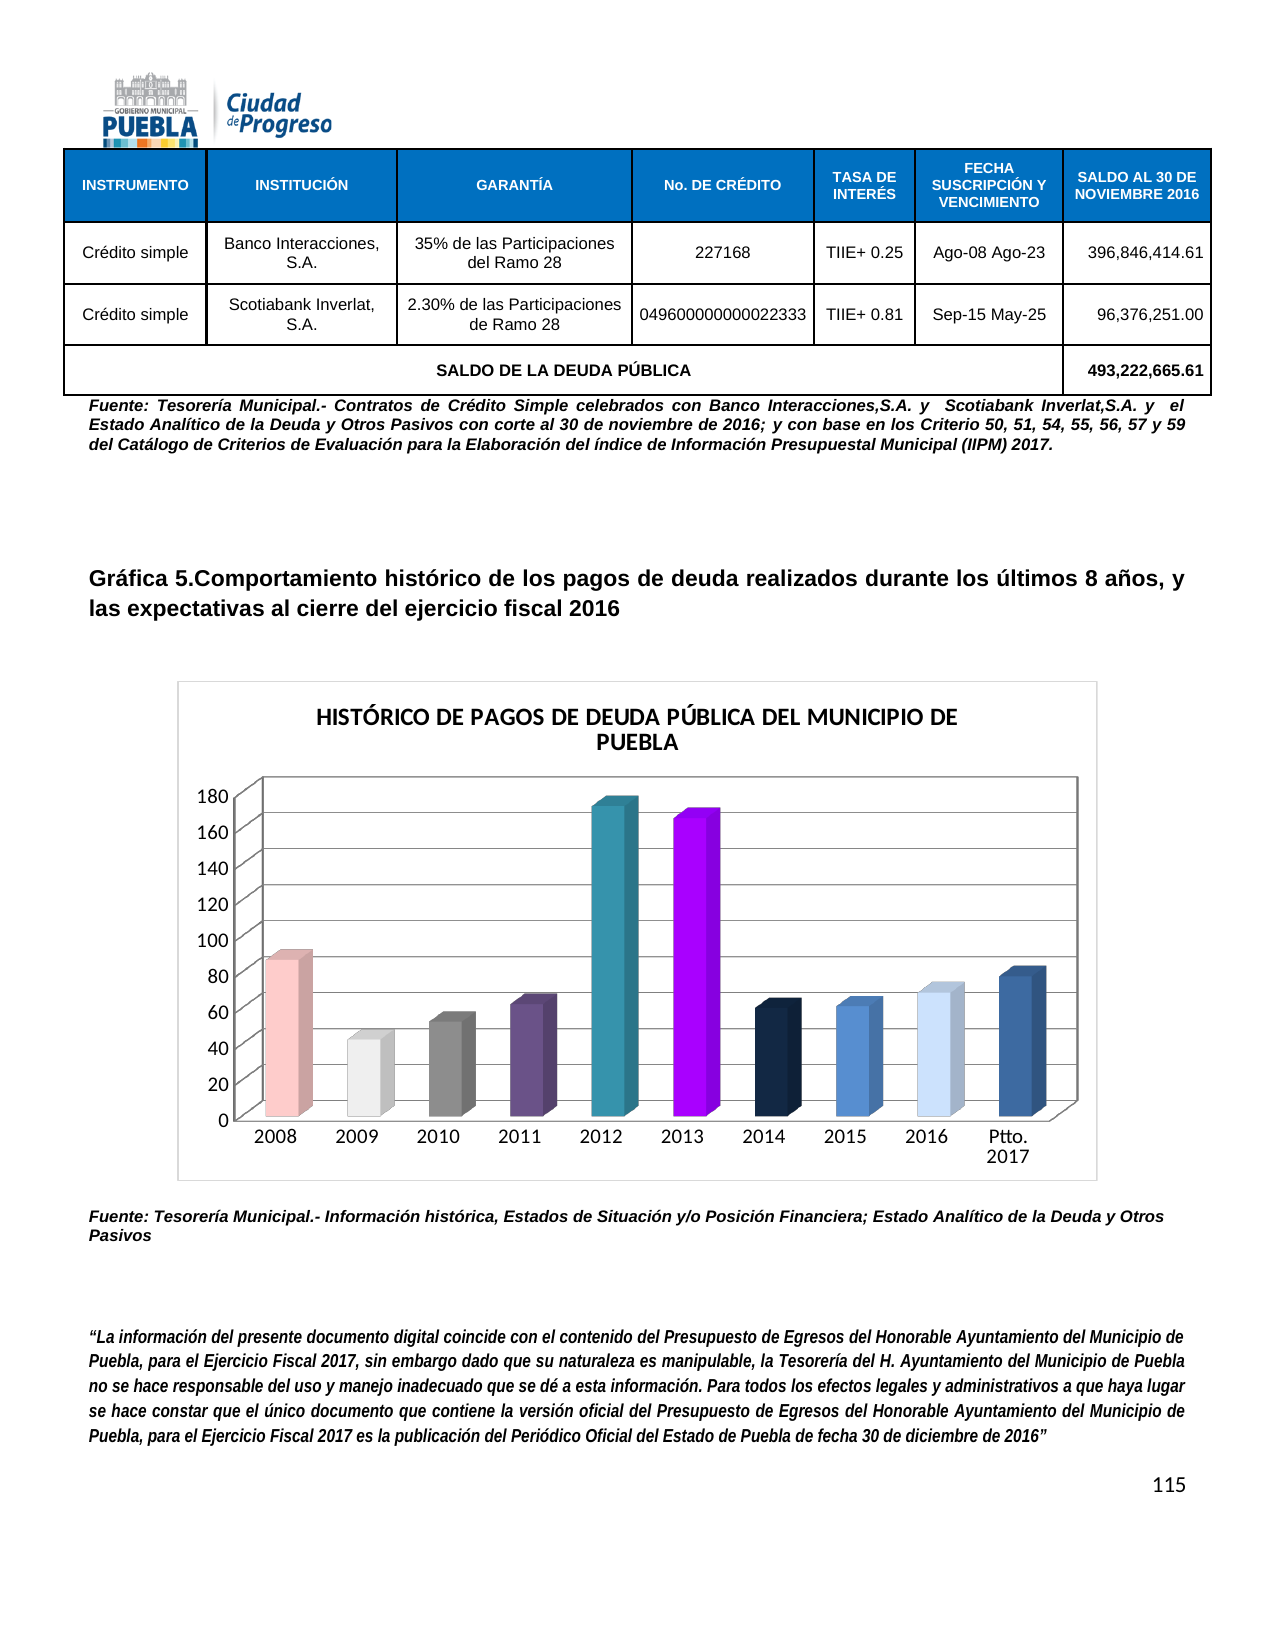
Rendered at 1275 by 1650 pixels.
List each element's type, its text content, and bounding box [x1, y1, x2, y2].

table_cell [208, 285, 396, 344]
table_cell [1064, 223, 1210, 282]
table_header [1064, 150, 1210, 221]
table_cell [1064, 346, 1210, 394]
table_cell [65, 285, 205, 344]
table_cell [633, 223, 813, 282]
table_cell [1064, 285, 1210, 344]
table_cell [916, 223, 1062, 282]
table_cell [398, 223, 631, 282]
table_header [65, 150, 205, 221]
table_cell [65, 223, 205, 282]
text Fuente: Tesorería Municipal.- Contratos de Crédito Simple celebrados con Banco Interacciones,S.A. y Scotiabank Inverlat,S.A. y el Estado Analítico de la Deuda y Otros Pasivos con corte al 30 de noviembre de 2016; y con base en los Criterio 50, 51, 54, 55, 56, 57 y 59 del Catálogo de Criterios de Evaluación para la Elaboración del índice de Información Presupuestal Municipal (IIPM) 2017. [89, 396, 1186, 453]
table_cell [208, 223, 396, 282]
text Fuente: Tesorería Municipal.- Información histórica, Estados de Situación y/o Posición Financiera; Estado Analítico de la Deuda y Otros Pasivos [89, 1207, 1186, 1245]
text Gráfica 5.Comportamiento histórico de los pagos de deuda realizados durante los últimos 8 años, y las expectativas al cierre del ejercicio fiscal 2016 [89, 565, 1186, 621]
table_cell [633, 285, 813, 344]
picture [103, 72, 332, 148]
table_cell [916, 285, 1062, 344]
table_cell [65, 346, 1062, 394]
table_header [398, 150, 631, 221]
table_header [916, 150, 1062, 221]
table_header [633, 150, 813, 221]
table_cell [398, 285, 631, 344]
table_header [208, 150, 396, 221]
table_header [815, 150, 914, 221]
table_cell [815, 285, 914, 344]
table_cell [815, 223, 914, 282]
